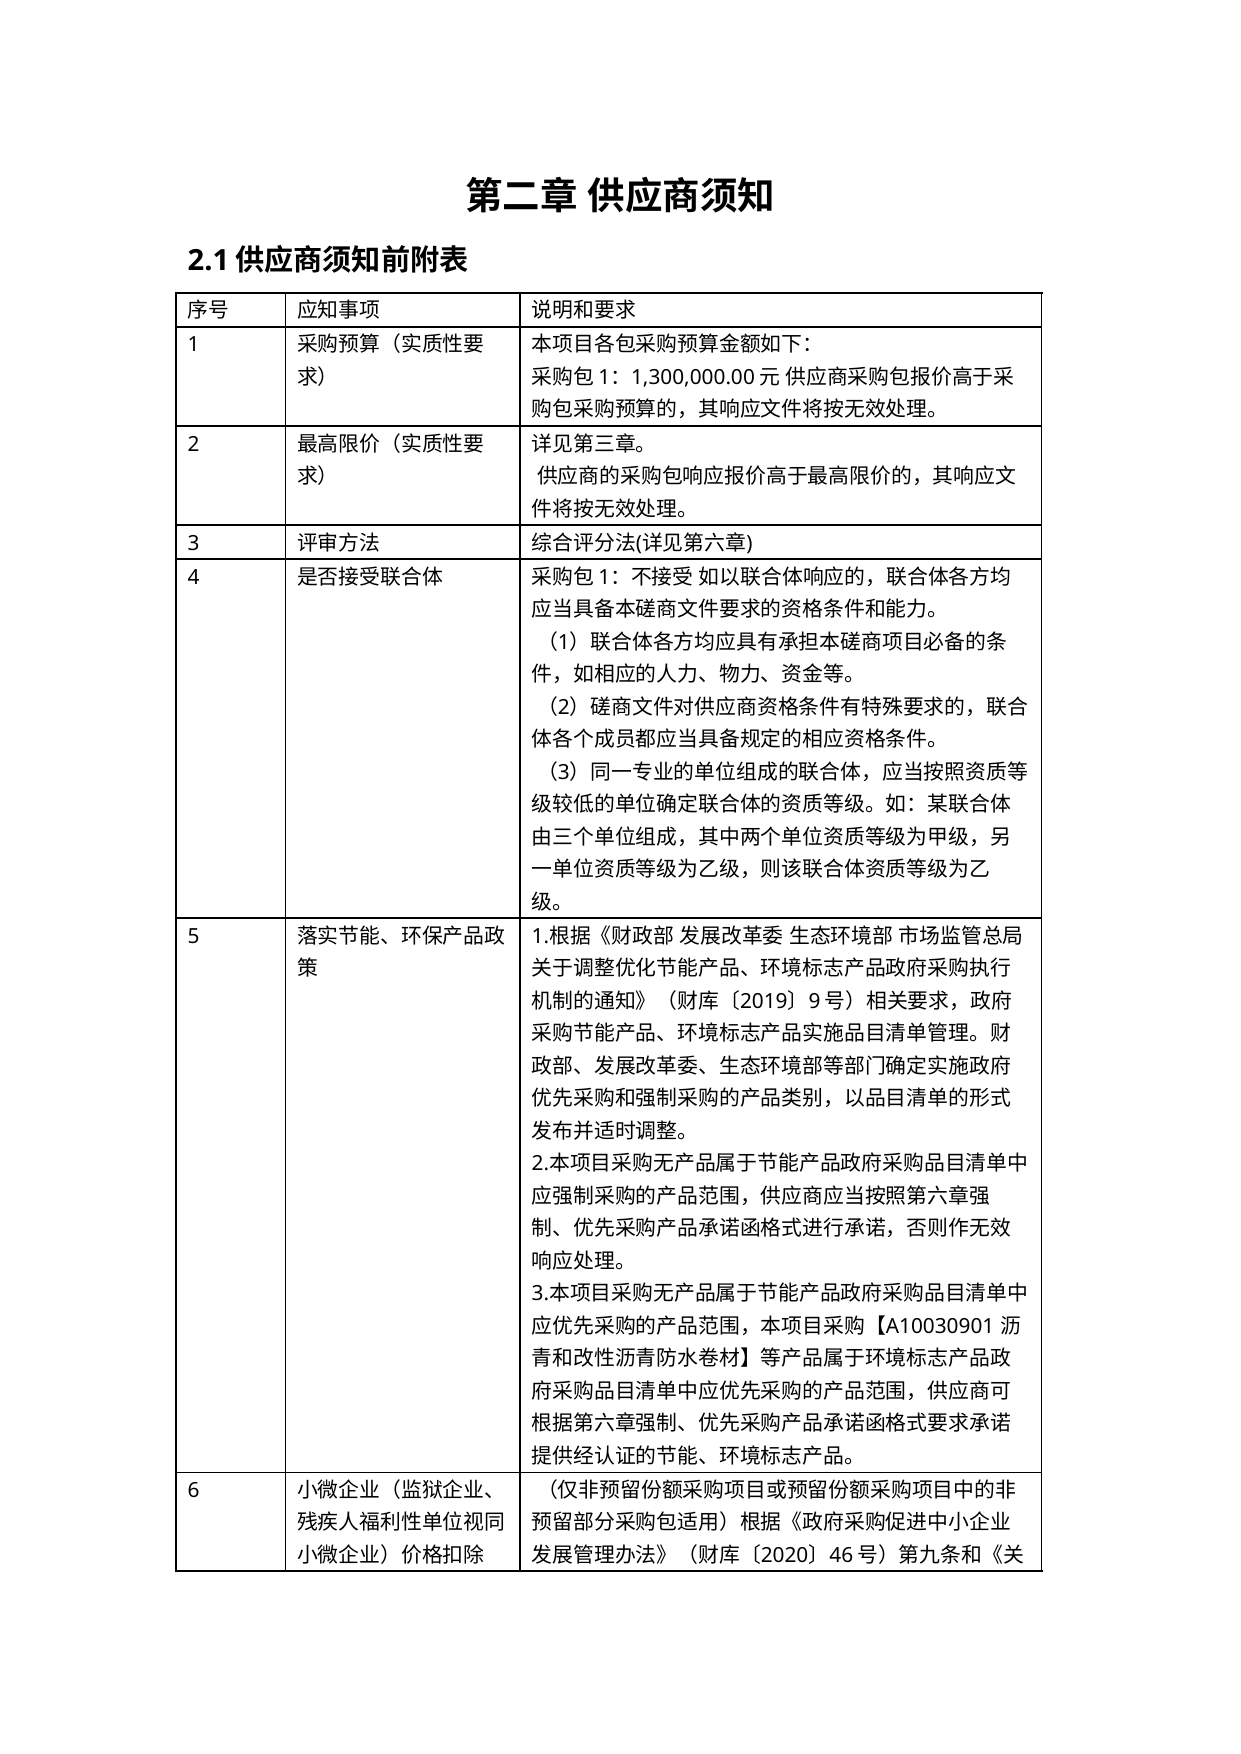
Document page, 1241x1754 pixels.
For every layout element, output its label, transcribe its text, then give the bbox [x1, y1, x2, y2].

table_cell 综合评分法(详见第六章) [521, 526, 1041, 558]
table_cell 3 [177, 526, 285, 558]
table_cell 是否接受联合体 [286, 560, 519, 917]
table_header 应知事项 [286, 294, 519, 326]
table_cell 落实节能、环保产品政策 [286, 919, 519, 1471]
table_cell 5 [177, 919, 285, 1471]
table_cell 6 [177, 1473, 285, 1570]
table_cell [521, 1473, 1041, 1570]
table_cell 评审方法 [286, 526, 519, 558]
table_cell 详见第三章。 供应商的采购包响应报价高于最高限价的，其响应文件将按无效处理。 [521, 427, 1041, 524]
text 2.1供应商须知前附表 [187, 227, 1053, 292]
table_cell 本项目各包采购预算金额如下： 采购包1：1,300,000.00元 供应商采购包报价高于采购包采购预算的，其响应文件将按无效处理。 [521, 328, 1041, 425]
table_cell 采购预算（实质性要求） [286, 328, 519, 425]
table_cell 1 [177, 328, 285, 425]
table_header 说明和要求 [521, 294, 1041, 326]
text 第二章 供应商须知 [187, 162, 1053, 227]
table_cell 4 [177, 560, 285, 917]
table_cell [286, 1473, 519, 1570]
table_cell 1.根据《财政部 发展改革委 生态环境部 市场监管总局关于调整优化节能产品、环境标志产品政府采购执行机制的通知》（财库〔2019〕9号）相关要求，政府采购节能产品、环境标志产品实施品目清单管理。财政部、发展改革委、生态环境部等部门确定实施政府优先采购和强制采购的产品类别，以品目清单的形式发布并适时调整。 2.本项目采购无产品属于节能产品政府采购品目清单中应强制采购的产品范围，供应商应当按照第六章强制、优先采购产品承诺函格式进行承诺，否则作无效响应处理。 3.本项目采购无产品属于节能产品政府采购品目清单中应优先采购的产品范围，本项目采购【A10030901 沥青和改性沥青防水卷材】等产品属于环境标志产品政府采购品目清单中应优先采购的产品范围，供应商可根据第六章强制、优先采购产品承诺函格式要求承诺提供经认证的节能、环境标志产品。 [521, 919, 1041, 1471]
table_cell 最高限价（实质性要求） [286, 427, 519, 524]
table_cell 2 [177, 427, 285, 524]
table_header 序号 [177, 294, 285, 326]
table_cell 采购包1：不接受 如以联合体响应的，联合体各方均应当具备本磋商文件要求的资格条件和能力。 （1）联合体各方均应具有承担本磋商项目必备的条件，如相应的人力、物力、资金等。 （2）磋商文件对供应商资格条件有特殊要求的，联合体各个成员都应当具备规定的相应资格条件。 （3）同一专业的单位组成的联合体，应当按照资质等级较低的单位确定联合体的资质等级。如：某联合体由三个单位组成，其中两个单位资质等级为甲级，另一单位资质等级为乙级，则该联合体资质等级为乙级。 [521, 560, 1041, 917]
